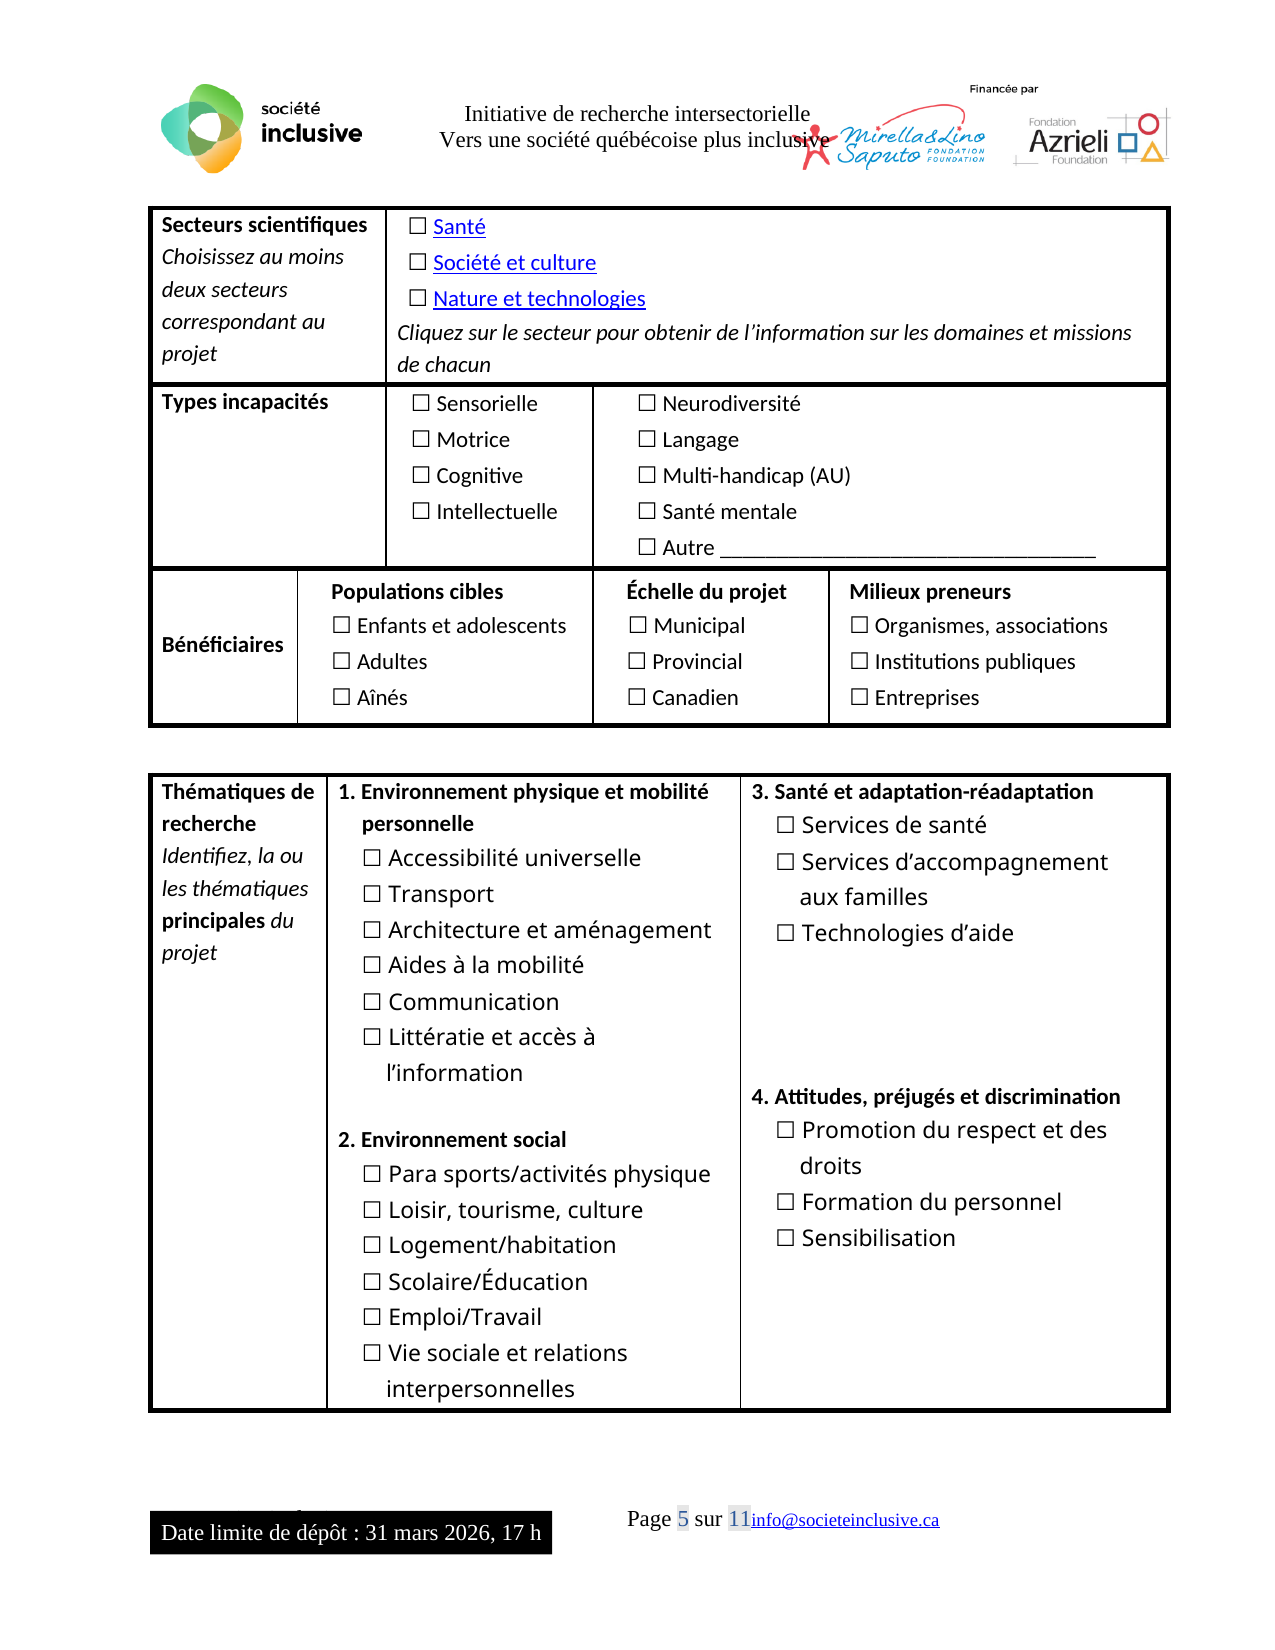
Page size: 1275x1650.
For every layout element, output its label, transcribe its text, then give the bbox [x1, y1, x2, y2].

table_cell Populations cibles ☐ Enfants et adolescents ☐ Adultes ☐ Aînés [298, 571, 592, 723]
table_cell ☐ Sensorielle ☐ Motrice ☐ Cognitive ☐ Intellectuelle [387, 387, 592, 566]
table_header 3. Santé et adaptation-réadaptation ☐ Services de santé ☐ Services d’accompagnement aux familles ☐ Technologies d’aide 4. Attitudes, préjugés et discrimination ☐ Promotion du respect et des droits ☐ Formation du personnel ☐ Sensibilisation [741, 777, 1166, 1408]
table_cell Milieux preneurs ☐ Organismes, associations ☐ Institutions publiques ☐ Entreprises [830, 571, 1166, 723]
table_cell ☐ Neurodiversité ☐ Langage ☐ Multi-handicap (AU) ☐ Santé mentale ☐ Autre _________________________________ [594, 387, 1166, 566]
table_cell Types incapacités [153, 387, 385, 566]
table_header 1. Environnement physique et mobilité personnelle ☐ Accessibilité universelle ☐ Transport ☐ Architecture et aménagement ☐ Aides à la mobilité ☐ Communication ☐ Littératie et accès à l’information 2. Environnement social ☐ Para sports/activités physique ☐ Loisir, tourisme, culture ☐ Logement/habitation ☐ Scolaire/Éducation ☐ Emploi/Travail ☐ Vie sociale et relations interpersonnelles [328, 777, 740, 1408]
picture [150, 78, 375, 180]
table_header ☐ Santé ☐ Société et culture ☐ Nature et technologies Cliquez sur le secteur pour obtenir de l’information sur les domaines et missions de chacun [387, 210, 1166, 382]
table_cell Bénéficiaires [153, 571, 297, 723]
table_header Secteurs scientifiques Choisissez au moins deux secteurs correspondant au projet [153, 210, 385, 382]
table_header Thématiques de recherche Identifiez, la ou les thématiques principales du projet [153, 777, 326, 1408]
table_cell Échelle du projet ☐ Municipal ☐ Provincial ☐ Canadien [594, 571, 828, 723]
picture [787, 77, 1178, 172]
